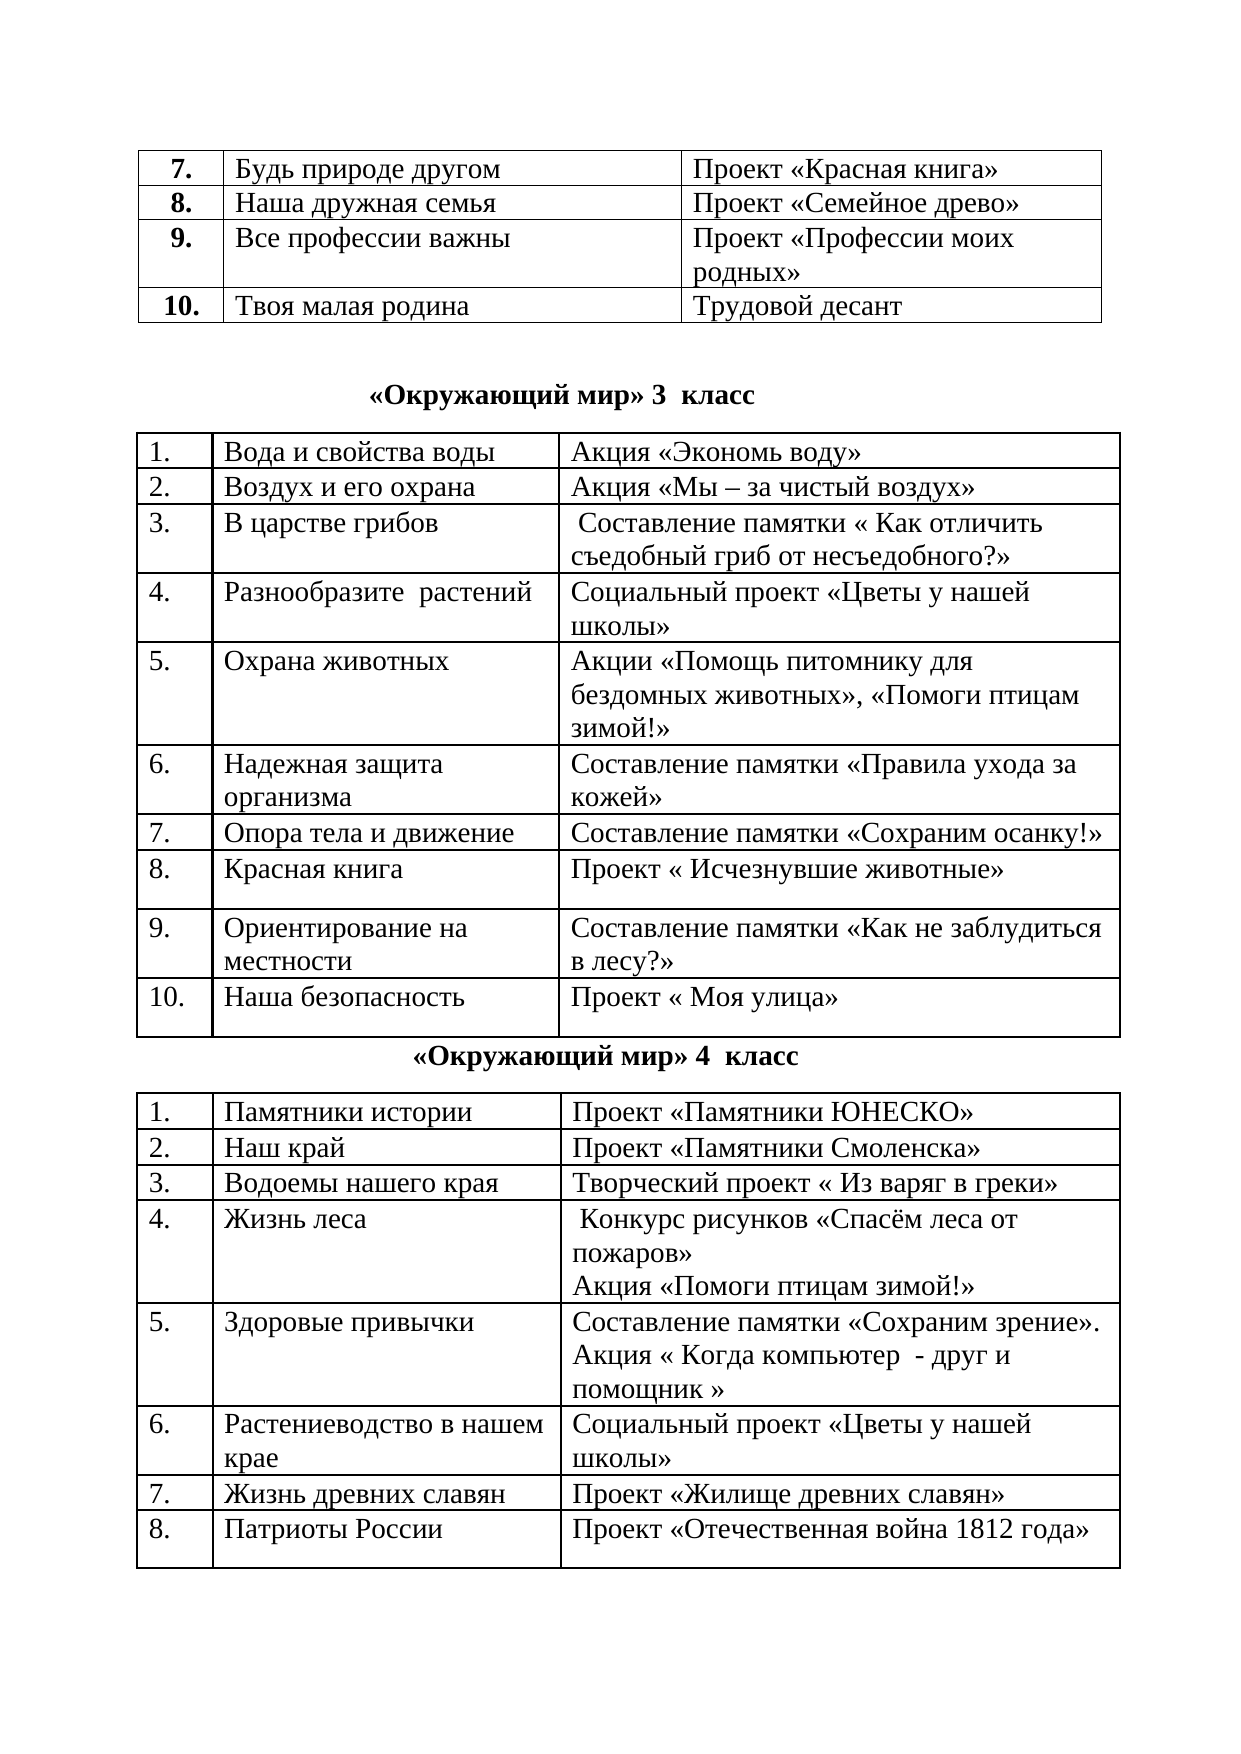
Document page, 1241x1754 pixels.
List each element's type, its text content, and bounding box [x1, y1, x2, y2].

table_cell Здоровые привычки [214, 1304, 560, 1404]
table_cell Охрана животных [214, 643, 558, 744]
table_cell Социальный проект «Цветы у нашей школы» [562, 1407, 1119, 1474]
table_cell 10. [139, 288, 223, 322]
table_cell Проект «Отечественная война 1812 года» [562, 1511, 1119, 1567]
table_cell 10. [138, 979, 211, 1036]
table_cell Надежная защита организма [214, 746, 558, 813]
table_cell 2. [138, 469, 211, 503]
table_cell 5. [138, 1304, 212, 1404]
table_cell Трудовой десант [682, 288, 1101, 322]
table_cell 8. [138, 851, 211, 908]
table_cell Проект « Исчезнувшие животные» [560, 851, 1119, 908]
table_cell Составление памятки « Как отличить съедобный гриб от несъедобного?» [560, 505, 1119, 572]
table_header 1. [138, 1094, 212, 1128]
table_cell Красная книга [214, 851, 558, 908]
table_cell Акции «Помощь питомнику для бездомных животных», «Помоги птицам зимой!» [560, 643, 1119, 744]
table_cell Конкурс рисунков «Спасём леса от пожаров» Акция «Помоги птицам зимой!» [562, 1201, 1119, 1302]
table_cell 7. [138, 1476, 212, 1509]
table_cell 8. [139, 186, 223, 219]
table_header Проект «Памятники ЮНЕСКО» [562, 1094, 1119, 1128]
table_cell Растениеводство в нашем крае [214, 1407, 560, 1474]
table_cell Творческий проект « Из варяг в греки» [562, 1166, 1119, 1199]
table_cell 9. [139, 220, 223, 287]
table_cell 5. [138, 643, 211, 744]
table_cell Проект « Моя улица» [560, 979, 1119, 1036]
table_cell Составление памятки «Сохраним осанку!» [560, 815, 1119, 849]
table_cell Проект «Красная книга» [682, 151, 1101, 184]
table_cell Проект «Памятники Смоленска» [562, 1130, 1119, 1163]
table_cell 7. [139, 151, 223, 184]
table_header Вода и свойства воды [214, 434, 558, 467]
table_cell Социальный проект «Цветы у нашей школы» [560, 574, 1119, 641]
table_cell Наша безопасность [214, 979, 558, 1036]
table_cell Составление памятки «Правила ухода за кожей» [560, 746, 1119, 813]
table_cell 4. [138, 1201, 212, 1302]
table_cell Составление памятки «Как не заблудиться в лесу?» [560, 910, 1119, 977]
table_cell Воздух и его охрана [214, 469, 558, 503]
table_cell 6. [138, 746, 211, 813]
table_cell Ориентирование на местности [214, 910, 558, 977]
table_cell Патриоты России [214, 1511, 560, 1567]
table_cell Проект «Профессии моих родных» [682, 220, 1101, 287]
table_cell 3. [138, 505, 211, 572]
table_cell 4. [138, 574, 211, 641]
table_header Памятники истории [214, 1094, 560, 1128]
table_cell В царстве грибов [214, 505, 558, 572]
table_header 1. [138, 434, 211, 467]
table_cell Акция «Мы – за чистый воздух» [560, 469, 1119, 503]
table_cell 2. [138, 1130, 212, 1163]
table_cell Все профессии важны [224, 220, 681, 287]
table_cell Проект «Жилище древних славян» [562, 1476, 1119, 1509]
table_cell Жизнь древних славян [214, 1476, 560, 1509]
table_cell 7. [138, 815, 211, 849]
table_cell Проект «Семейное древо» [682, 186, 1101, 219]
table_cell 8. [138, 1511, 212, 1567]
table_header Акция «Экономь воду» [560, 434, 1119, 467]
table_cell Разнообразите растений [214, 574, 558, 641]
table_cell Опора тела и движение [214, 815, 558, 849]
table_cell 9. [138, 910, 211, 977]
table_cell 3. [138, 1166, 212, 1199]
text «Окружающий мир» 3 класс [150, 377, 1090, 411]
table_cell Водоемы нашего края [214, 1166, 560, 1199]
table_cell Жизнь леса [214, 1201, 560, 1302]
table_cell Твоя малая родина [224, 288, 681, 322]
table_cell Наша дружная семья [224, 186, 681, 219]
table_cell Будь природе другом [224, 151, 681, 184]
table_cell Наш край [214, 1130, 560, 1163]
table_cell 6. [138, 1407, 212, 1474]
table_cell Составление памятки «Сохраним зрение». Акция « Когда компьютер - друг и помощник » [562, 1304, 1119, 1404]
text «Окружающий мир» 4 класс [150, 1038, 1090, 1071]
